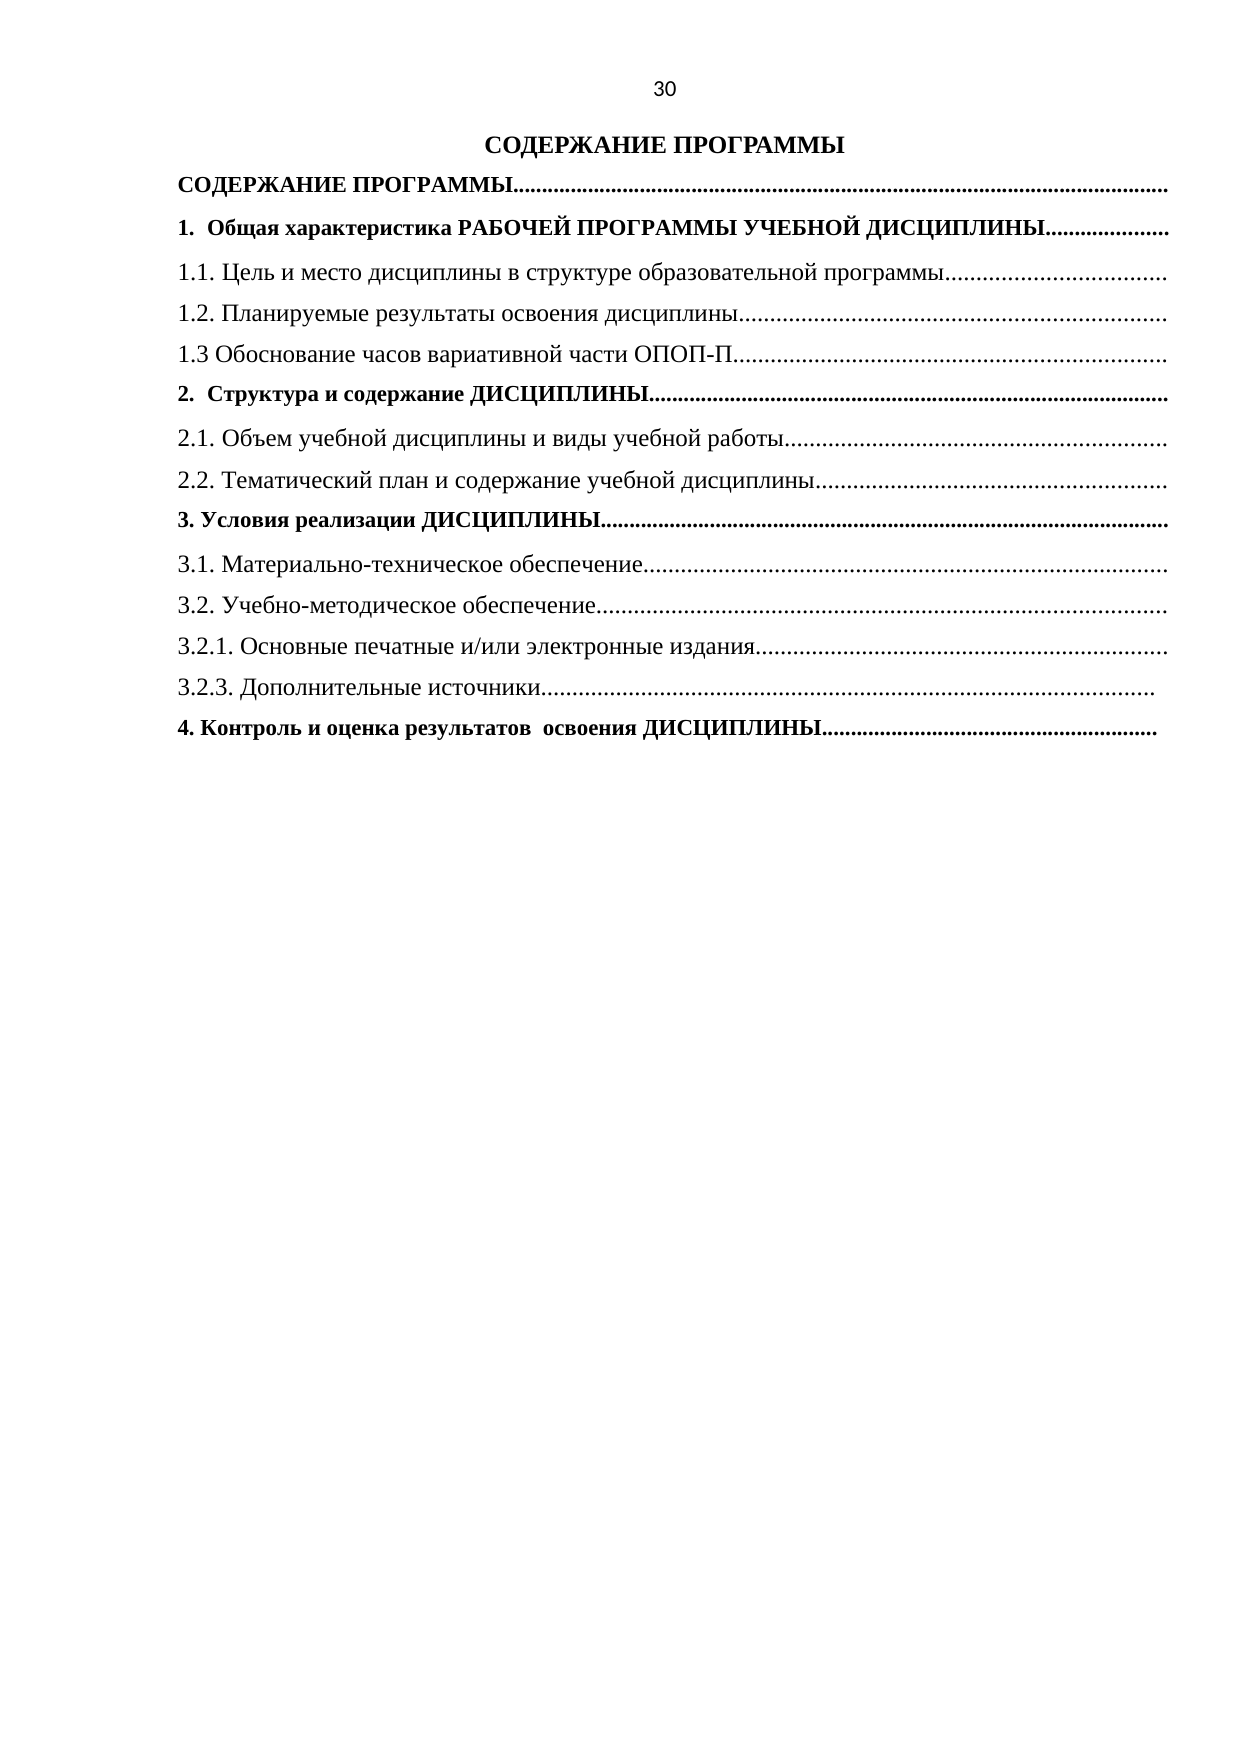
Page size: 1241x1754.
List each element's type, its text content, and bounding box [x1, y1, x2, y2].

text 1. Общая характеристика РАБОЧЕЙ ПРОГРАММЫ УЧЕБНОЙ ДИСЦИПЛИНЫ 3 [177, 214, 1152, 240]
text 1.3 Обоснование часов вариативной части ОПОП-П 4 [177, 339, 1152, 368]
text 3. Условия реализации ДИСЦИПЛИНЫ 9 [177, 506, 1152, 532]
text 2.2. Тематический план и содержание учебной дисциплины 6 [177, 465, 1152, 493]
text СОДЕРЖАНИЕ ПРОГРАММЫ 2 [177, 171, 1152, 197]
text 3.2.3. Дополнительные источники 10 [177, 672, 1152, 701]
text 4. Контроль и оценка результатов освоения ДИСЦИПЛИНЫ 11 [177, 714, 1152, 740]
text 2. Структура и содержание ДИСЦИПЛИНЫ 5 [177, 381, 1152, 407]
text 3.2. Учебно-методическое обеспечение 9 [177, 590, 1152, 619]
text 1.2. Планируемые результаты освоения дисциплины 3 [177, 298, 1152, 327]
text 2.1. Объем учебной дисциплины и виды учебной работы 5 [177, 423, 1152, 452]
text 3.2.1. Основные печатные и/или электронные издания 9 [177, 631, 1152, 660]
text 3.1. Материально-техническое обеспечение 9 [177, 549, 1152, 577]
text СОДЕРЖАНИЕ ПРОГРАММЫ [177, 130, 1152, 158]
text 1.1. Цель и место дисциплины в структуре образовательной программы 3 [177, 257, 1152, 286]
